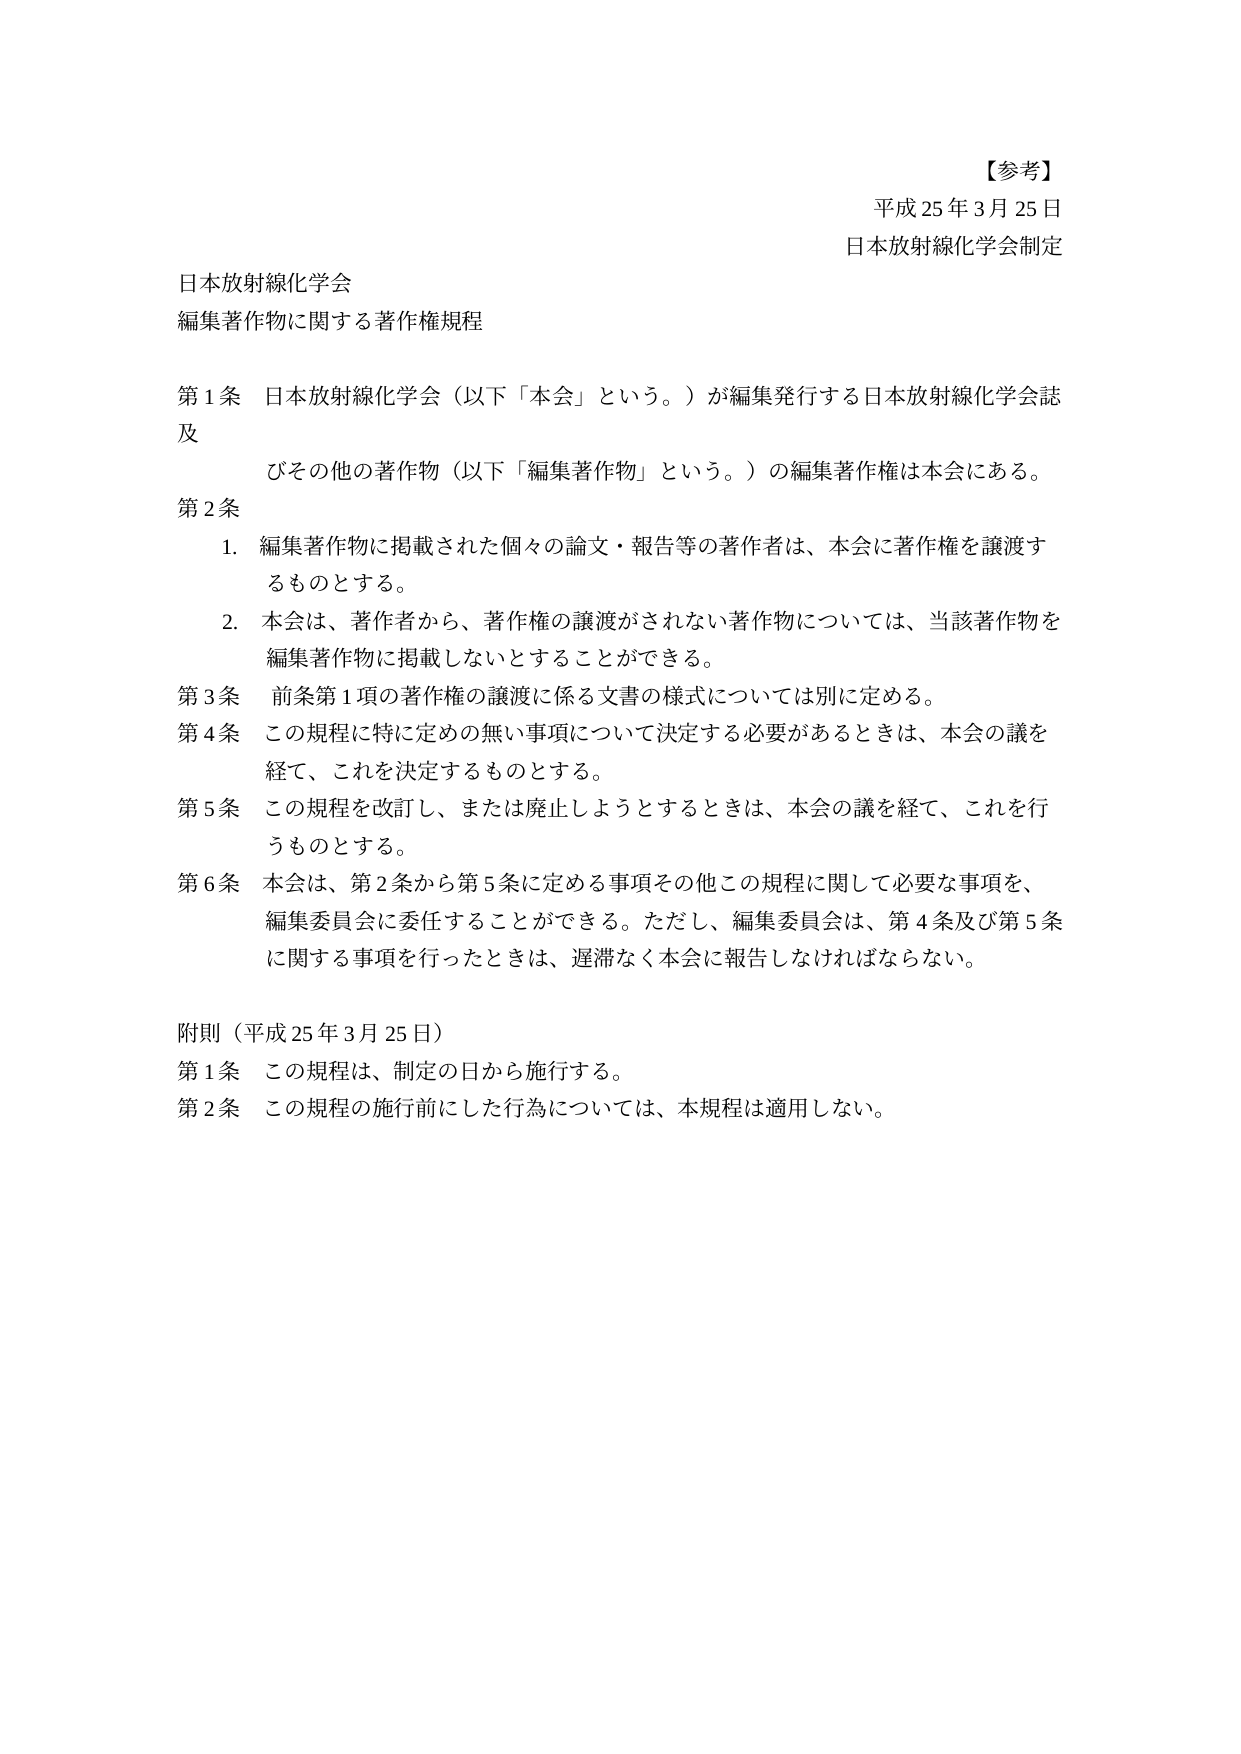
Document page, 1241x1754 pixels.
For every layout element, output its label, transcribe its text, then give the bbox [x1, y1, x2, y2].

text 編集委員会に委任することができる。ただし、編集委員会は、第4条及び第5条に関する事項を行ったときは、遅滞なく本会に報告しなければならない。 [265, 901, 1063, 976]
text 第4条 この規程に特に定めの無い事項について決定する必要があるときは、本会の議を [177, 713, 1063, 751]
text 2. 本会は、著作者から、著作権の譲渡がされない著作物については、当該著作物を編集著作物に掲載しないとすることができる。 [177, 601, 1063, 676]
text 日本放射線化学会 [177, 263, 1063, 301]
text びその他の著作物（以下「編集著作物」という。）の編集著作権は本会にある。 [177, 451, 1063, 488]
text 【参考】 [177, 151, 1063, 188]
text 附則（平成25年3月25日） [177, 1013, 1063, 1051]
text るものとする。 [177, 563, 1063, 601]
text 第3条 前条第1項の著作権の譲渡に係る文書の様式については別に定める。 [177, 676, 1063, 713]
text 1. 編集著作物に掲載された個々の論文・報告等の著作者は、本会に著作権を譲渡す [177, 526, 1063, 563]
text 第2条 [177, 488, 1063, 526]
text 平成25年3月25日 [177, 188, 1063, 226]
text うものとする。 [265, 826, 1063, 863]
text 経て、これを決定するものとする。 [265, 751, 1063, 788]
text 第5条 この規程を改訂し、または廃止しようとするときは、本会の議を経て、これを行 [177, 788, 1063, 826]
text 編集著作物に関する著作権規程 [177, 301, 1063, 338]
text 第2条 この規程の施行前にした行為については、本規程は適用しない。 [177, 1088, 1063, 1126]
text 日本放射線化学会制定 [177, 226, 1063, 263]
text 第1条 この規程は、制定の日から施行する。 [177, 1051, 1063, 1088]
text 第6条 本会は、第2条から第5条に定める事項その他この規程に関して必要な事項を、 [177, 863, 1063, 901]
text 第1条 日本放射線化学会（以下「本会」という。）が編集発行する日本放射線化学会誌及 [177, 376, 1063, 451]
